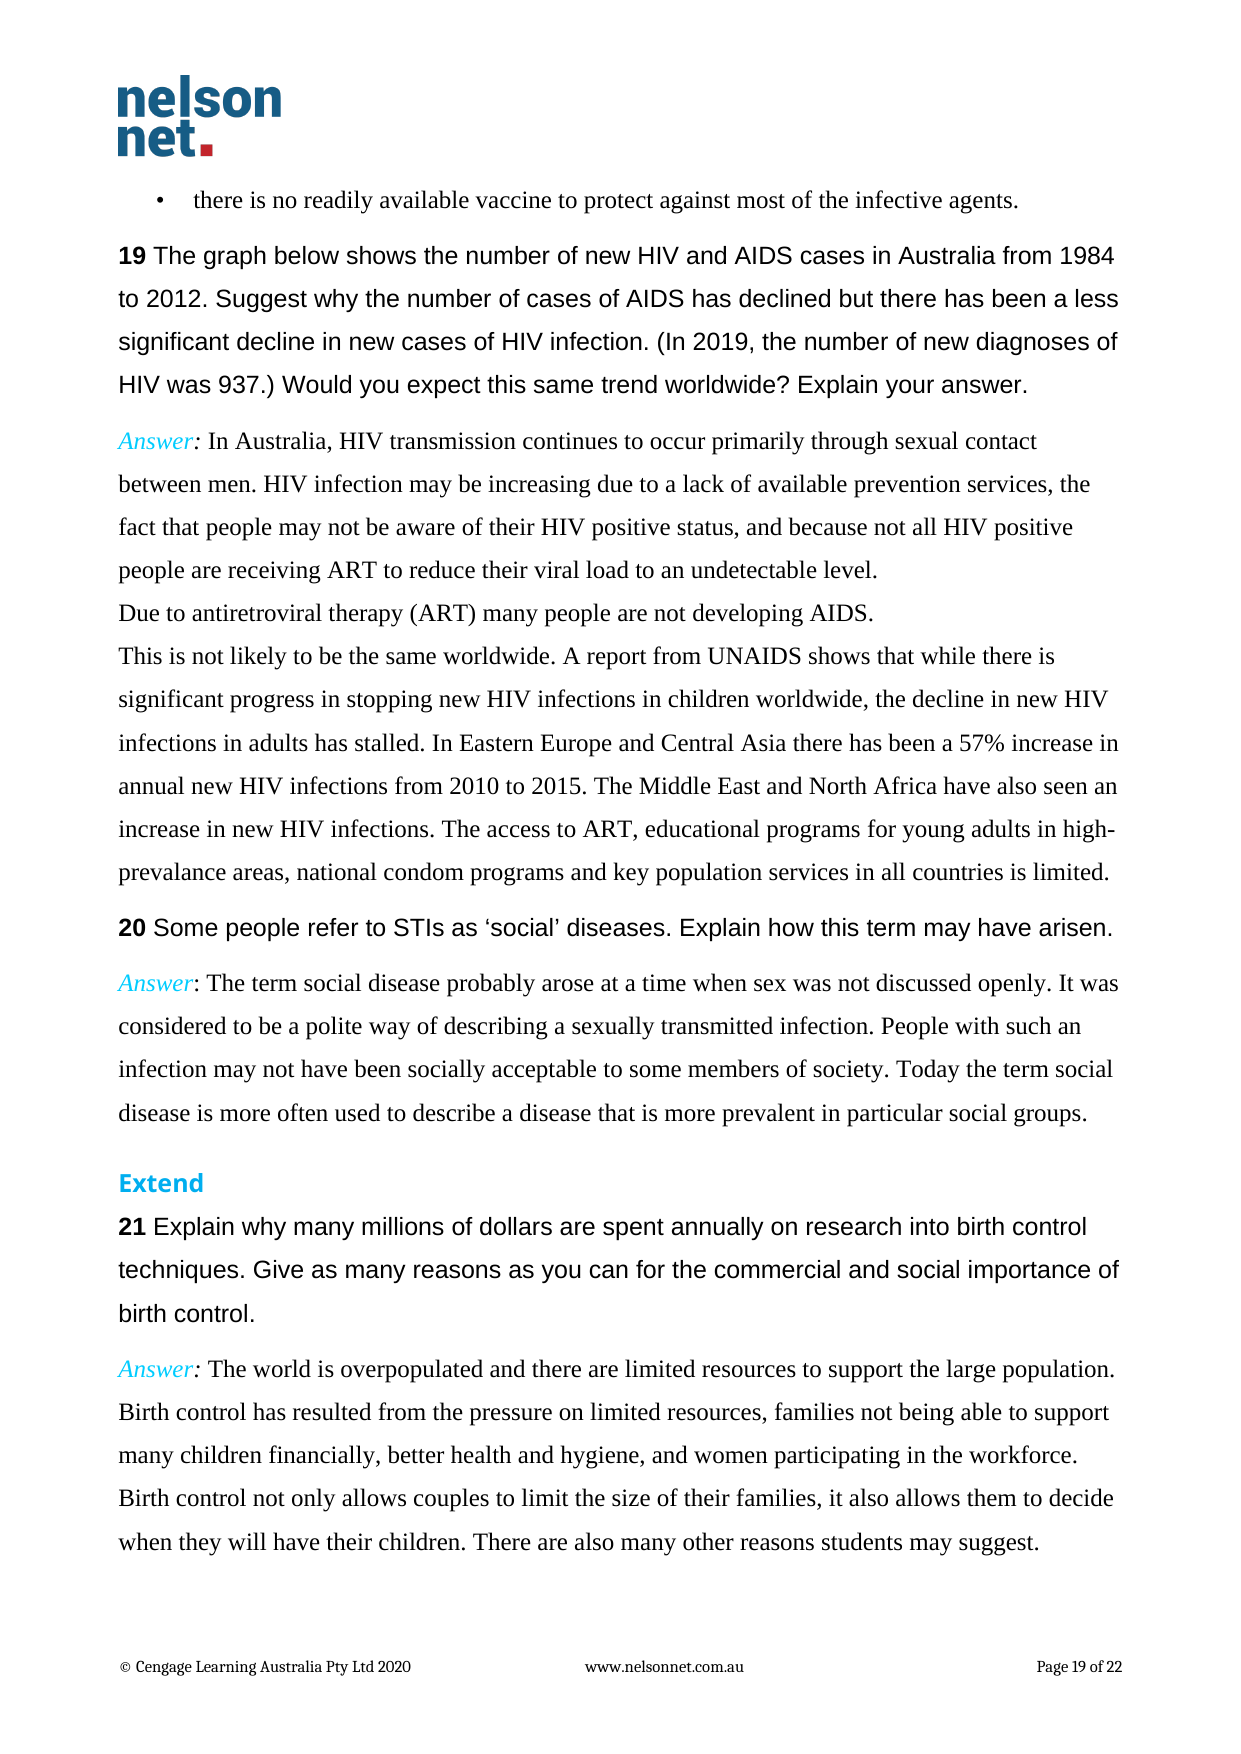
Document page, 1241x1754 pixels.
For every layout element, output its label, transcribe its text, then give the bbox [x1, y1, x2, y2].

text Extend [118, 1166, 1122, 1200]
text 19 The graph below shows the number of new HIV and AIDS cases in Australia from 1984 to 2012. Suggest why the number of cases of AIDS has declined but there has been a less significant decline in new cases of HIV infection. (In 2019, the number of new diagnoses of HIV was 937.) Would you expect this same trend worldwide? Explain your answer. [118, 241, 1122, 399]
text This is not likely to be the same worldwide. A report from UNAIDS shows that while there is significant progress in stopping new HIV infections in children worldwide, the decline in new HIV infections in adults has stalled. In Eastern Europe and Central Asia there has been a 57% increase in annual new HIV infections from 2010 to 2015. The Middle East and North Africa have also seen an increase in new HIV infections. The access to ART, educational programs for young adults in high-prevalance areas, national condom programs and key population services in all countries is limited. [118, 641, 1122, 886]
text Due to antiretroviral therapy (ART) many people are not developing AIDS. [118, 598, 1122, 627]
text Answer: The term social disease probably arose at a time when sex was not discussed openly. It was considered to be a polite way of describing a sexually transmitted infection. People with such an infection may not have been socially acceptable to some members of society. Today the term social disease is more often used to describe a disease that is more prevalent in particular social groups. [118, 968, 1122, 1126]
text 21 Explain why many millions of dollars are spent annually on research into birth control techniques. Give as many reasons as you can for the commercial and social importance of birth control. [118, 1212, 1122, 1327]
text 20 Some people refer to STIs as ‘social’ diseases. Explain how this term may have arisen. [118, 913, 1122, 941]
picture [118, 75, 281, 157]
list there is no readily available vaccine to protect against most of the infective agents. [156, 185, 1122, 214]
text Answer: The world is overpopulated and there are limited resources to support the large population. Birth control has resulted from the pressure on limited resources, families not being able to support many children financially, better health and hygiene, and women participating in the workforce. Birth control not only allows couples to limit the size of their families, it also allows them to decide when they will have their children. There are also many other reasons students may suggest. [118, 1354, 1122, 1555]
text Answer: In Australia, HIV transmission continues to occur primarily through sexual contact between men. HIV infection may be increasing due to a lack of available prevention services, the fact that people may not be aware of their HIV positive status, and because not all HIV positive people are receiving ART to reduce their viral load to an undetectable level. [118, 426, 1122, 584]
